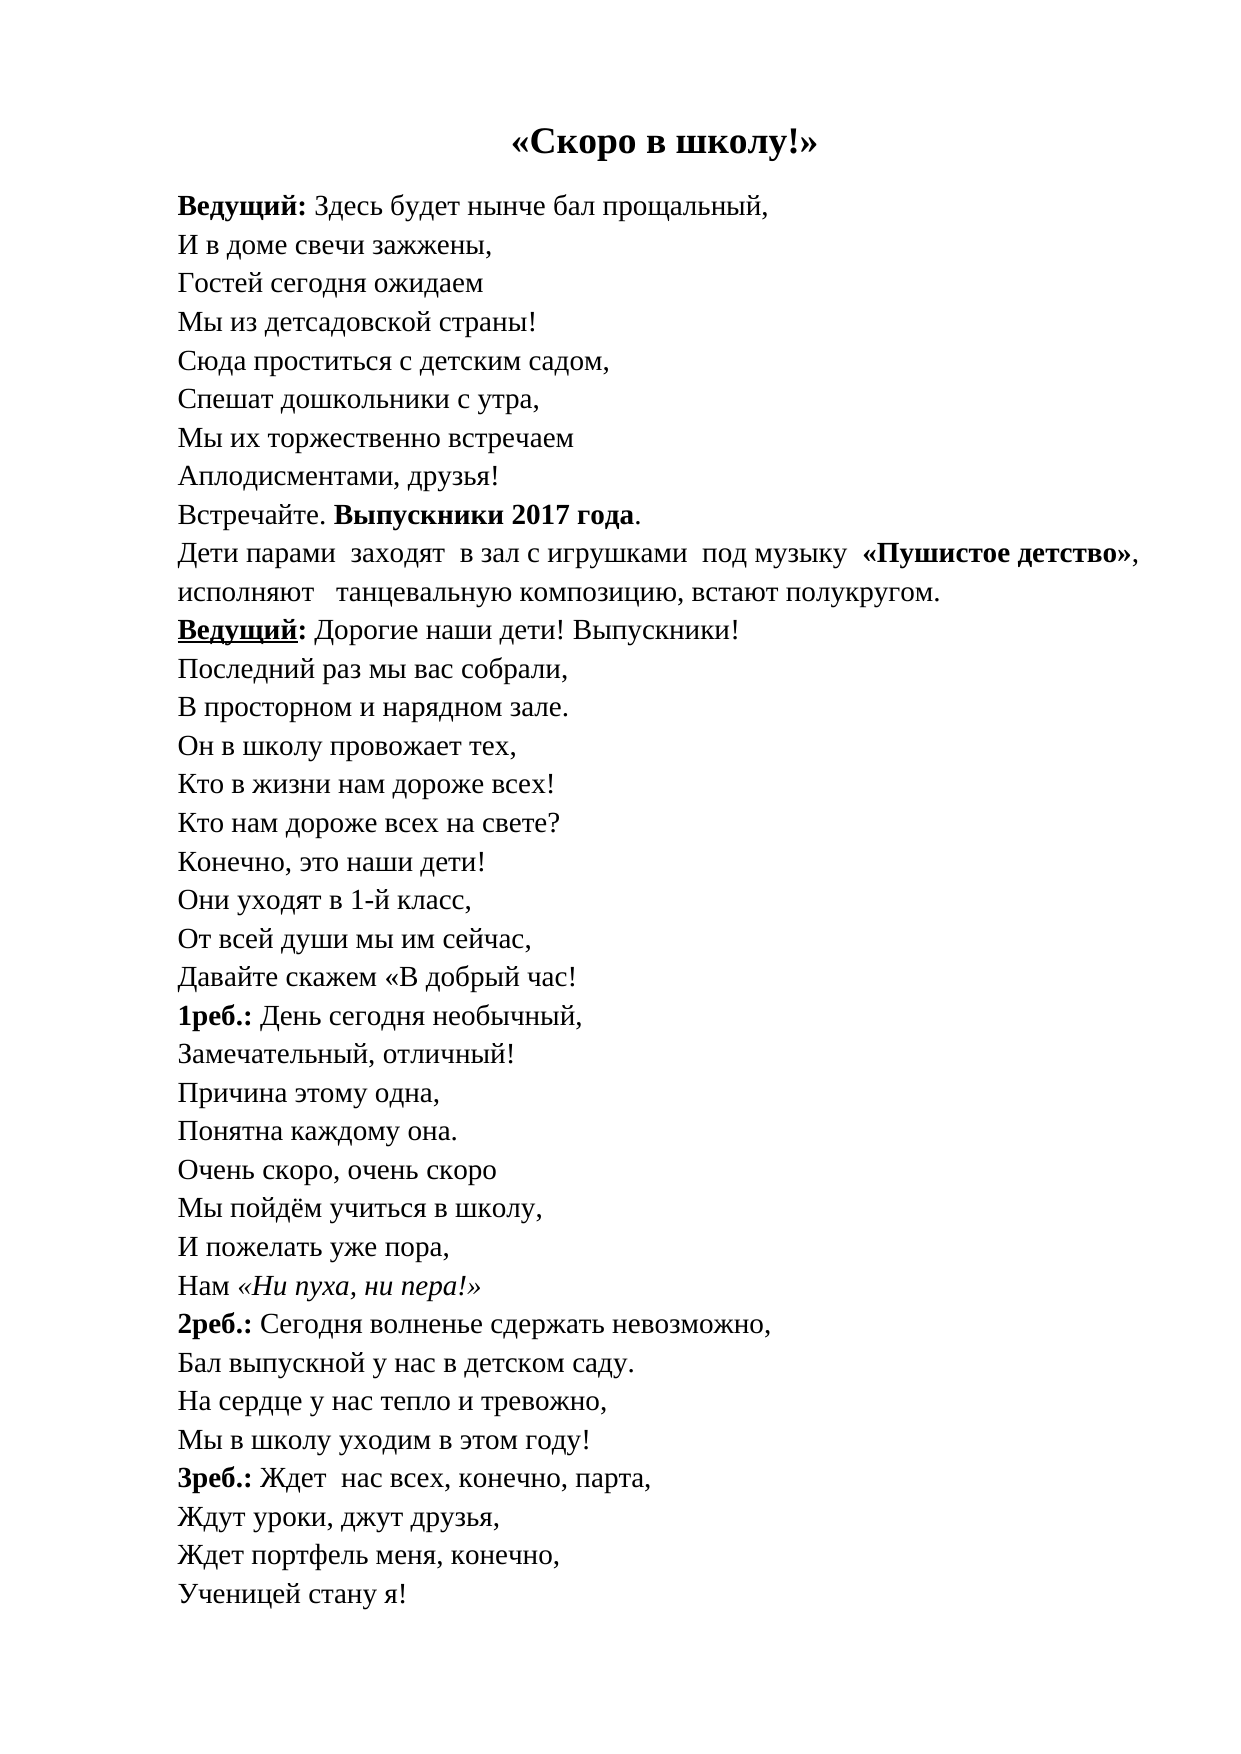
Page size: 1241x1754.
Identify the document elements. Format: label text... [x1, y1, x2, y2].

text Ведущий: Здесь будет нынче бал прощальный, [177, 188, 1152, 222]
text Замечательный, отличный! [177, 1036, 1152, 1070]
text 3реб.: Ждет нас всех, конечно, парта, [177, 1460, 1152, 1494]
text И пожелать уже пора, [177, 1229, 1152, 1263]
text Очень скоро, очень скоро [177, 1152, 1152, 1186]
text Гостей сегодня ожидаем [177, 266, 1152, 299]
text Мы пойдём учиться в школу, [177, 1191, 1152, 1224]
text Они уходят в 1-й класс, [177, 882, 1152, 916]
text Конечно, это наши дети! [177, 844, 1152, 877]
text И в доме свечи зажжены, [177, 227, 1152, 261]
text От всей души мы им сейчас, [177, 921, 1152, 954]
text Он в школу провожает тех, [177, 728, 1152, 762]
text Давайте скажем «В добрый час! [177, 959, 1152, 993]
text Ведущий: Дорогие наши дети! Выпускники! [177, 612, 1152, 646]
text Дети парами заходят в зал с игрушками под музыку «Пушистое детство», исполняют танцевальную композицию, встают полукругом. [177, 535, 1152, 607]
text Понятна каждому она. [177, 1113, 1152, 1147]
text Нам «Ни пуха, ни пера!» [177, 1268, 1152, 1301]
text На сердце у нас тепло и тревожно, [177, 1383, 1152, 1417]
text Аплодисментами, друзья! [177, 458, 1152, 492]
text Ждет портфель меня, конечно, [177, 1537, 1152, 1571]
text Ученицей стану я! [177, 1576, 1152, 1609]
text Мы из детсадовской страны! [177, 304, 1152, 338]
text В просторном и нарядном зале. [177, 689, 1152, 723]
text Кто нам дороже всех на свете? [177, 805, 1152, 839]
text Причина этому одна, [177, 1075, 1152, 1108]
text Ждут уроки, джут друзья, [177, 1499, 1152, 1532]
text Последний раз мы вас собрали, [177, 651, 1152, 684]
text 2реб.: Сегодня волненье сдержать невозможно, [177, 1306, 1152, 1340]
text Спешат дошкольники с утра, [177, 381, 1152, 415]
text «Скоро в школу!» [177, 118, 1152, 161]
text Кто в жизни нам дороже всех! [177, 767, 1152, 800]
text Встречайте. Выпускники 2017 года. [177, 497, 1152, 530]
text 1реб.: День сегодня необычный, [177, 998, 1152, 1031]
text Сюда проститься с детским садом, [177, 343, 1152, 376]
text Бал выпускной у нас в детском саду. [177, 1345, 1152, 1378]
text Мы их торжественно встречаем [177, 420, 1152, 453]
text Мы в школу уходим в этом году! [177, 1422, 1152, 1455]
